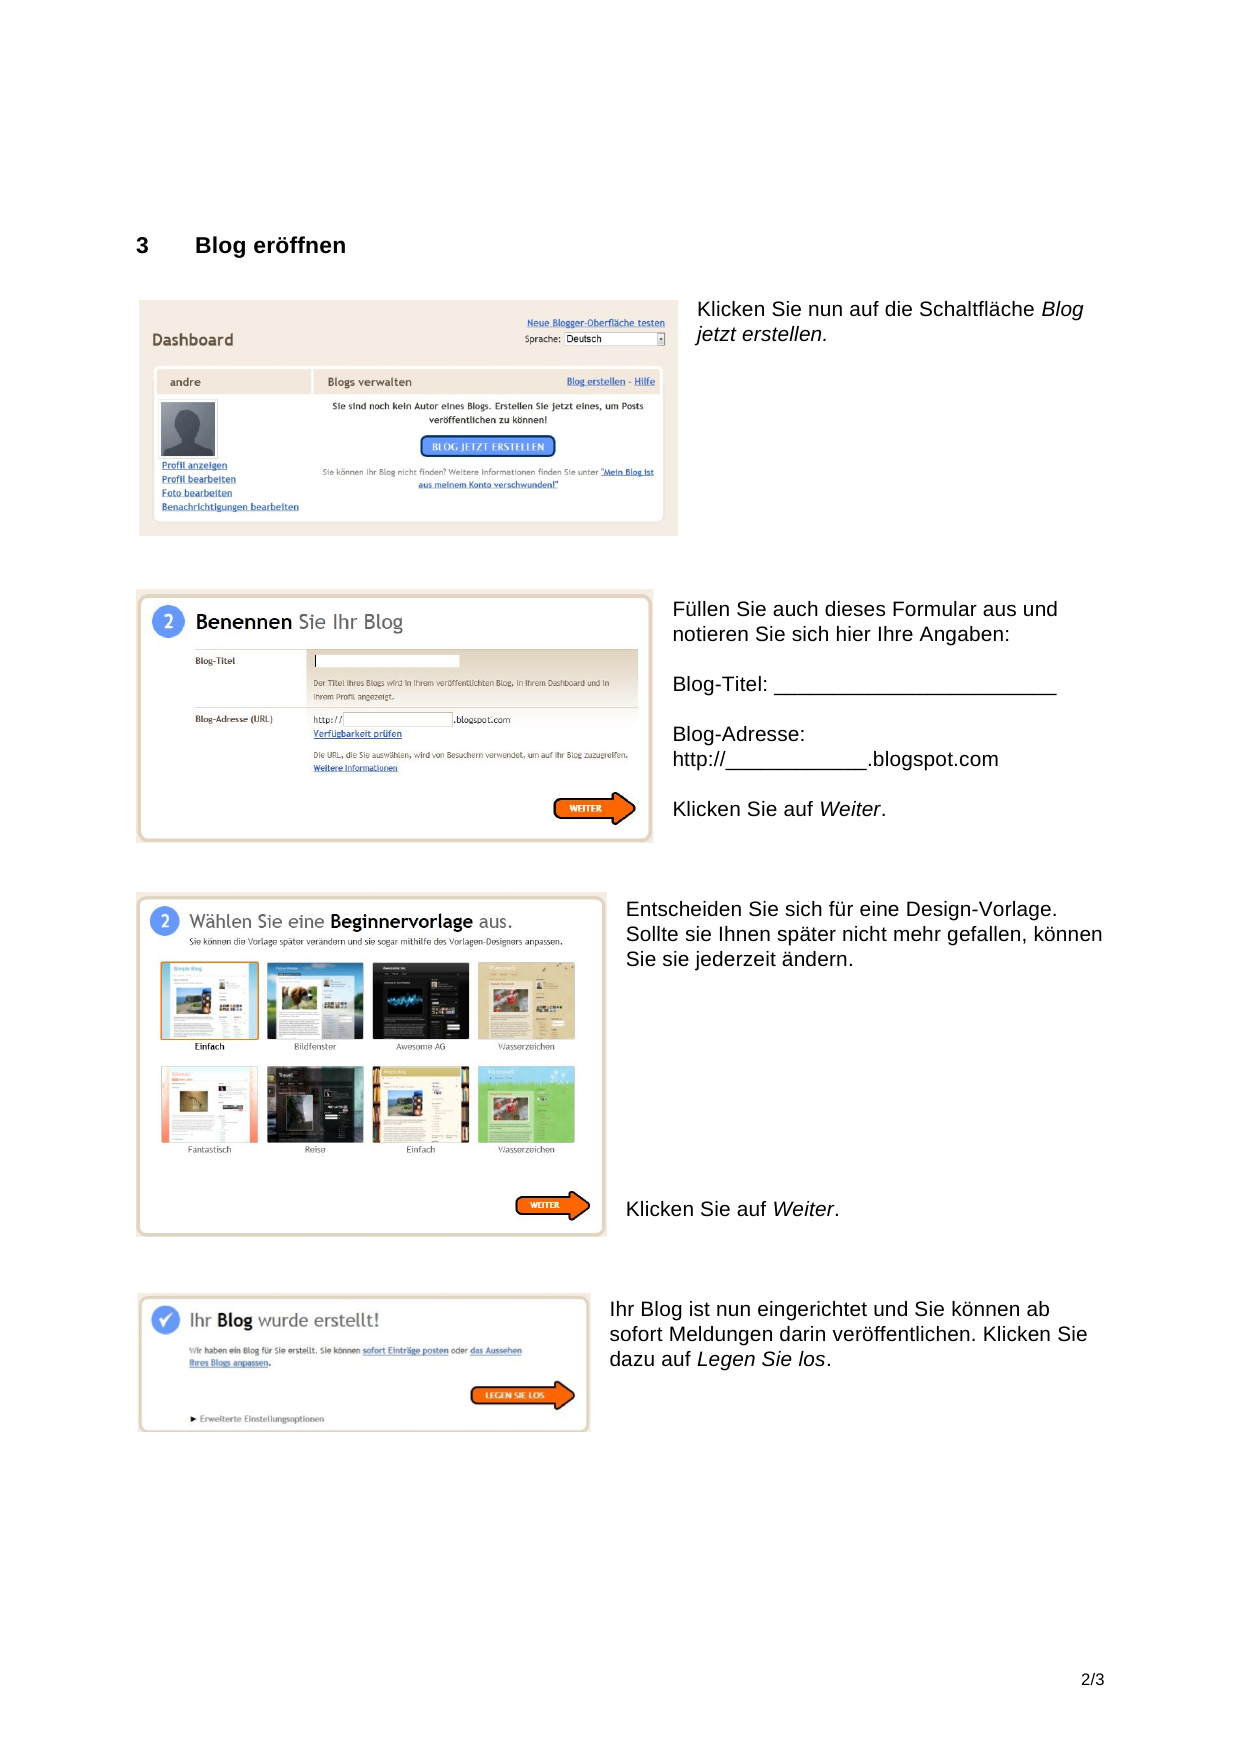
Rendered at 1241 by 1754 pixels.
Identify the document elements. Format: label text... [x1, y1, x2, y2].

subtitle Blog eröffnen [136, 232, 1104, 258]
text Blog-Adresse: http://____________.blogspot.com [654, 721, 1104, 771]
text Ihr Blog ist nun eingerichtet und Sie können ab sofort Meldungen darin veröffentlichen. Klicken Sie dazu auf Legen Sie los. [591, 1296, 1104, 1371]
text Klicken Sie nun auf die Schaltfläche Blog jetzt erstellen. [136, 296, 1104, 346]
text Klicken Sie auf Weiter. [607, 1196, 1104, 1221]
picture [139, 300, 679, 535]
text Entscheiden Sie sich für eine Design-Vorlage. Sollte sie Ihnen später nicht mehr gefallen, können Sie sie jederzeit ändern. [607, 896, 1104, 971]
picture [136, 892, 607, 1236]
picture [136, 589, 654, 842]
picture [137, 1293, 591, 1432]
text Klicken Sie auf Weiter. [654, 796, 1104, 821]
text Blog-Titel: ________________________ [654, 671, 1104, 696]
text Füllen Sie auch dieses Formular aus und notieren Sie sich hier Ihre Angaben: [654, 596, 1104, 646]
